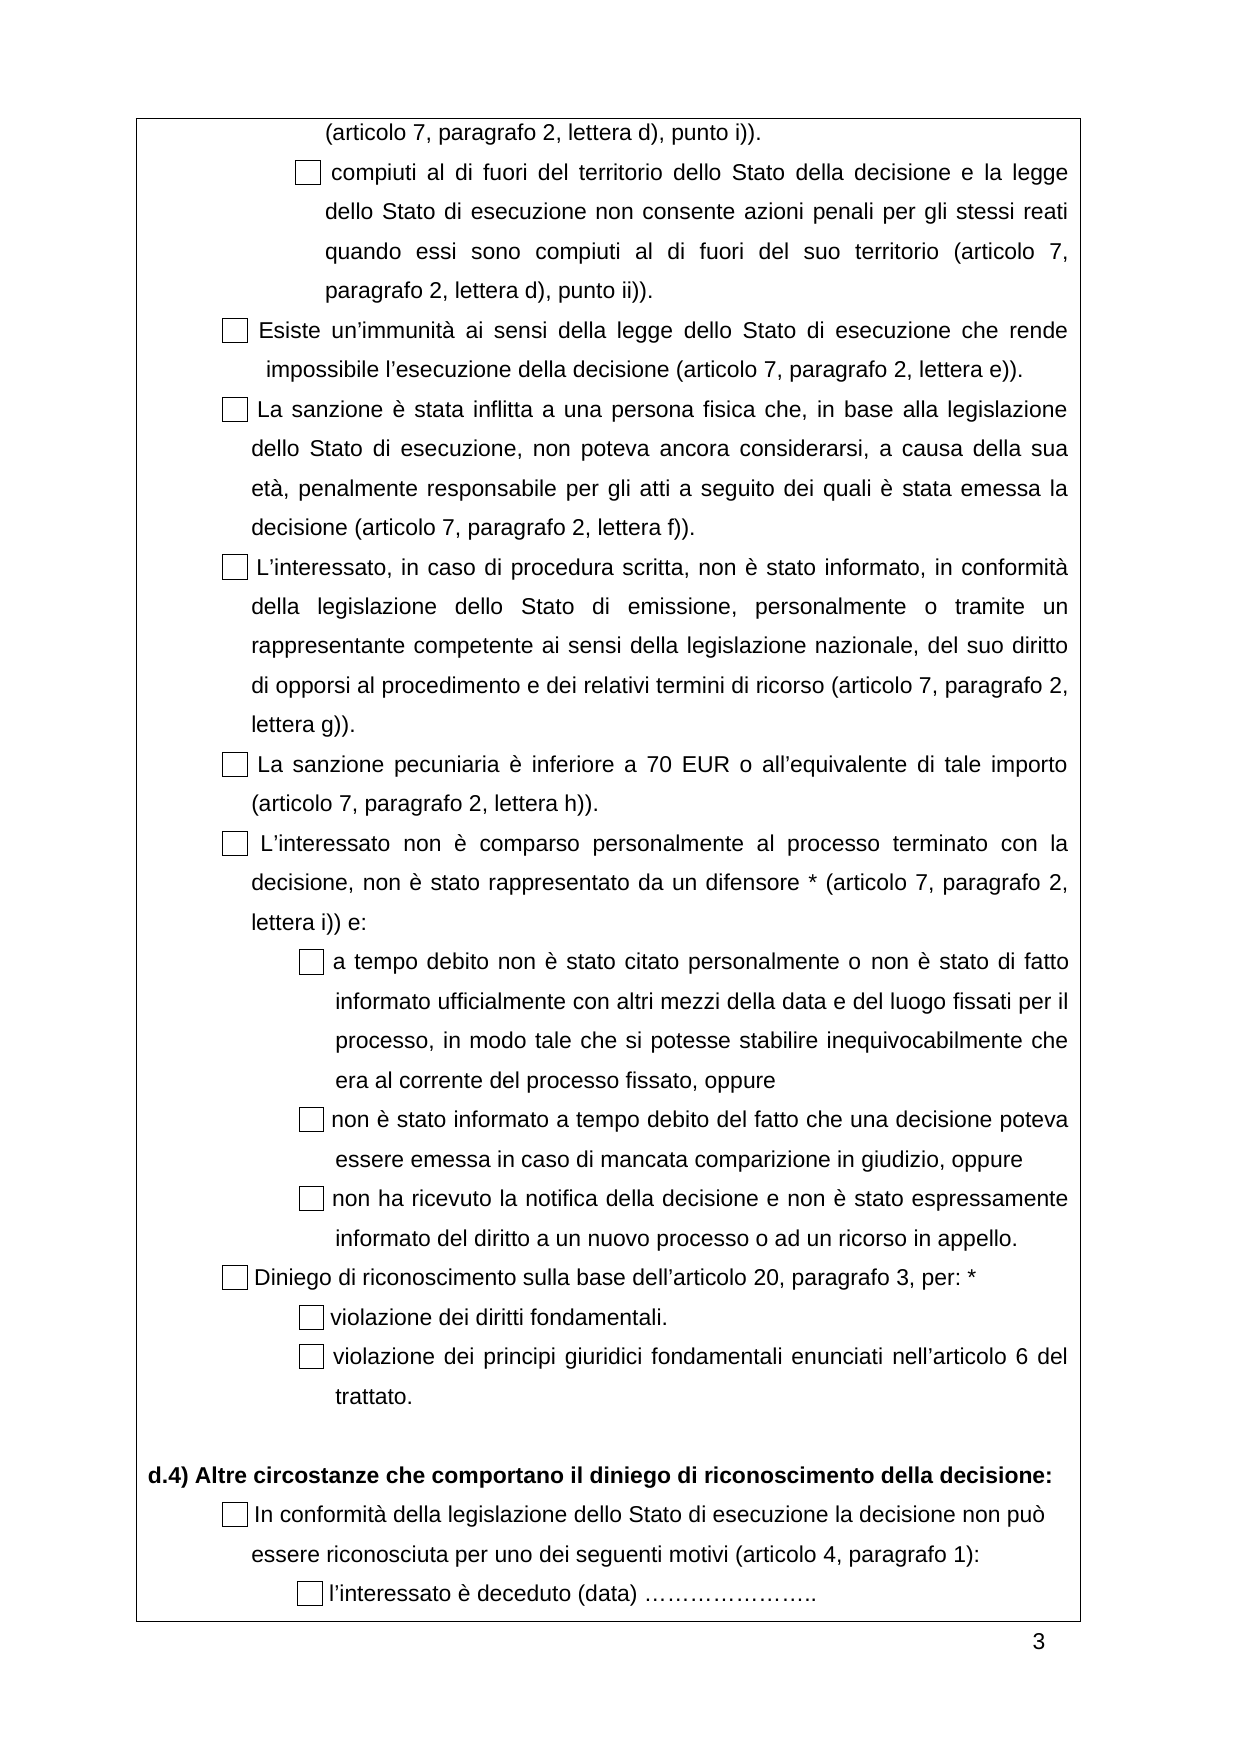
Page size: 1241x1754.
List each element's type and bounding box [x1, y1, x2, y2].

table_header [137, 119, 1080, 1621]
